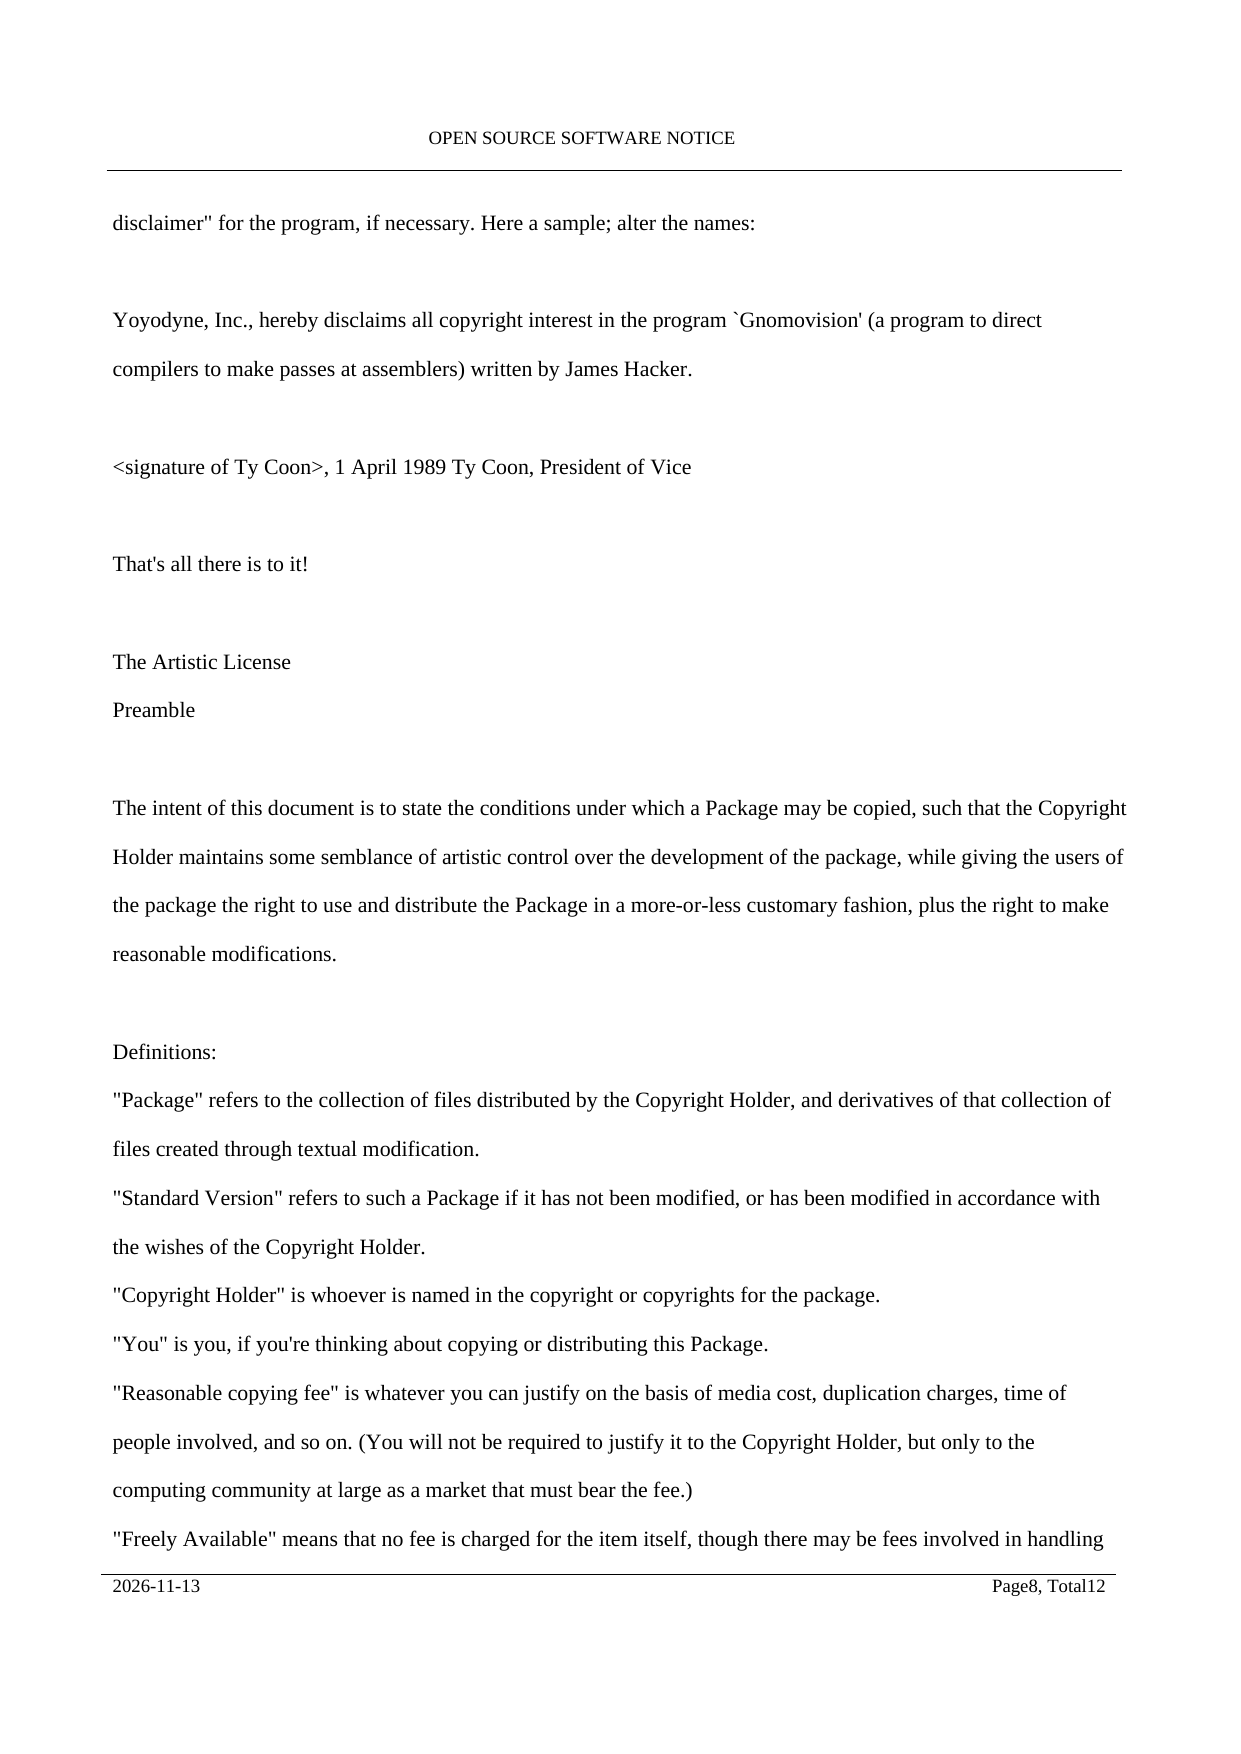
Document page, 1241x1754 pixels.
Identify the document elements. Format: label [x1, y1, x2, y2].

text [112, 206, 1128, 1555]
